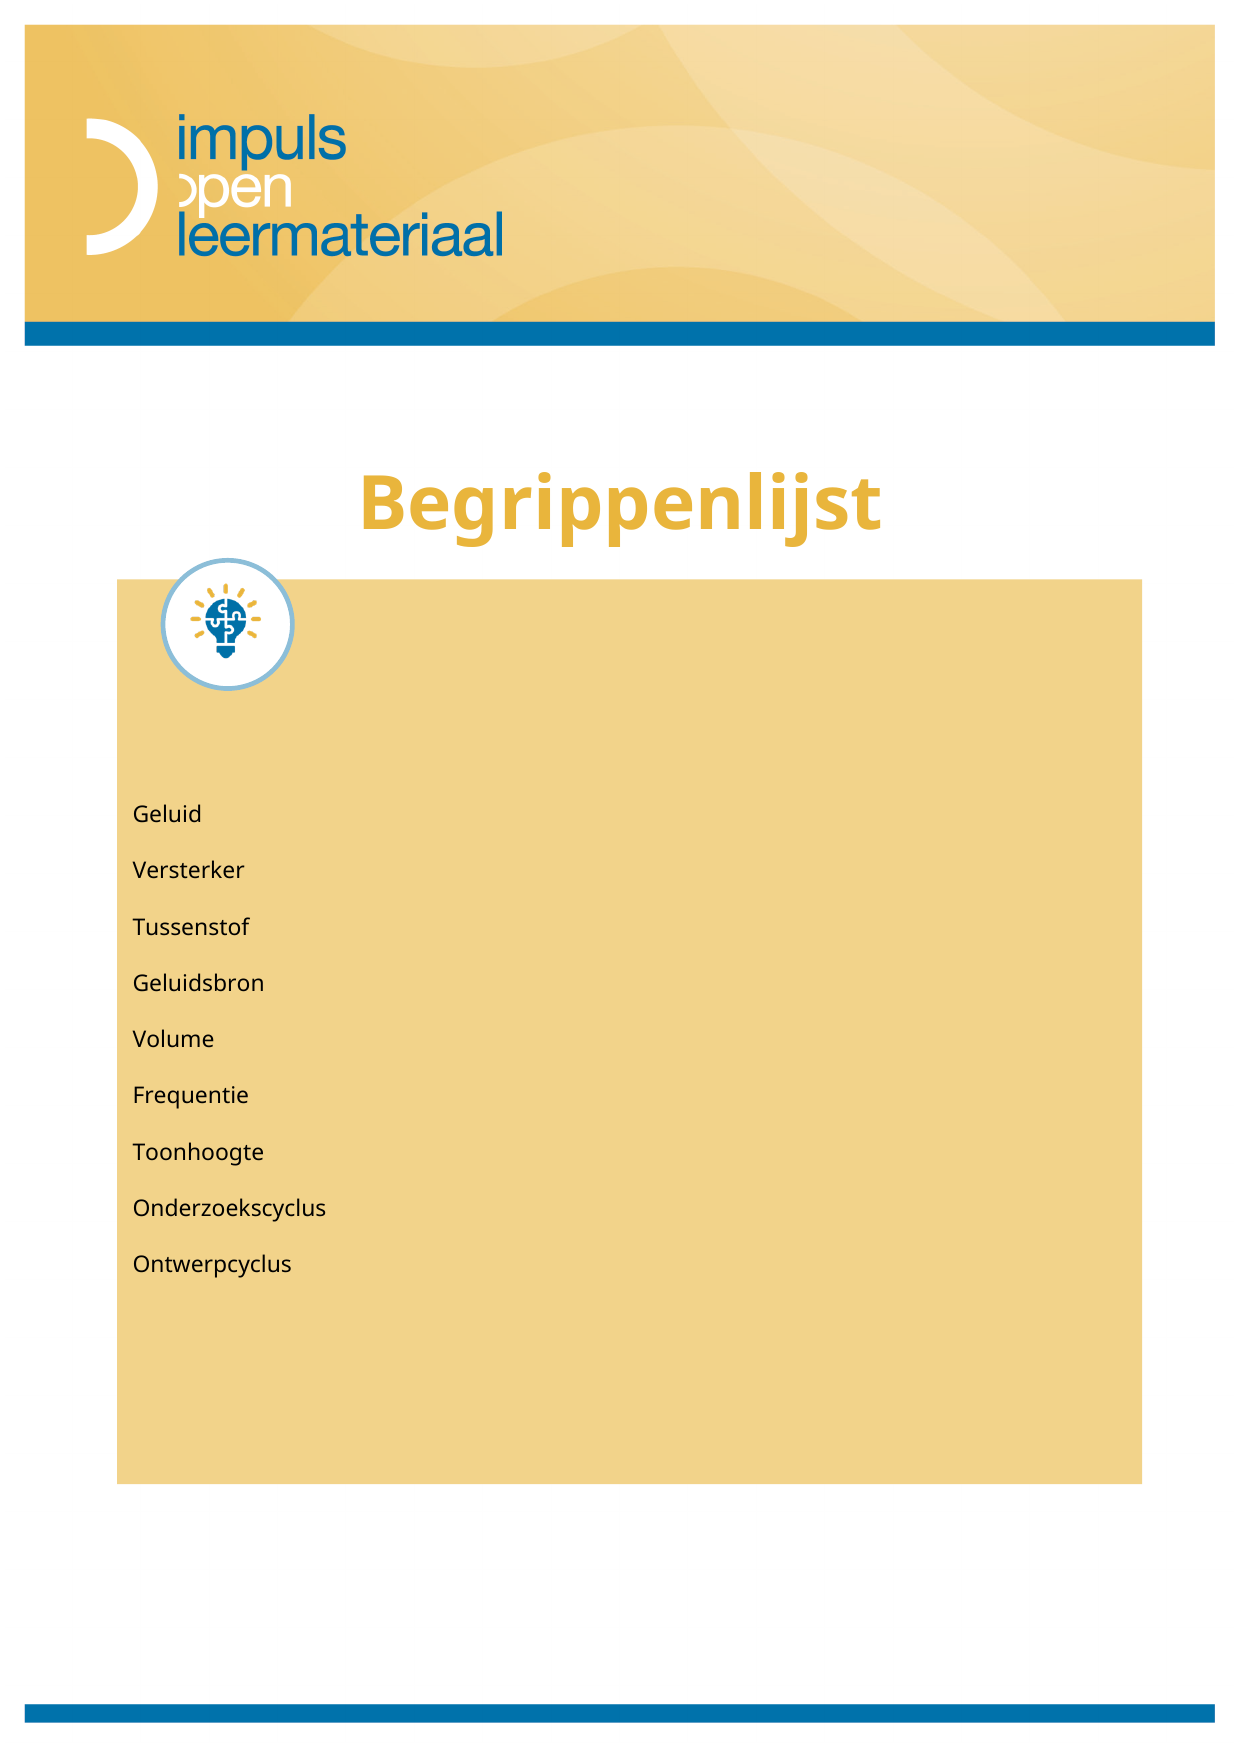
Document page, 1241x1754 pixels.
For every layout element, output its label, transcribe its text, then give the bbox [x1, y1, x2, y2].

text Begrippenlijst [132, 449, 1108, 551]
picture [4, 4, 1235, 1743]
